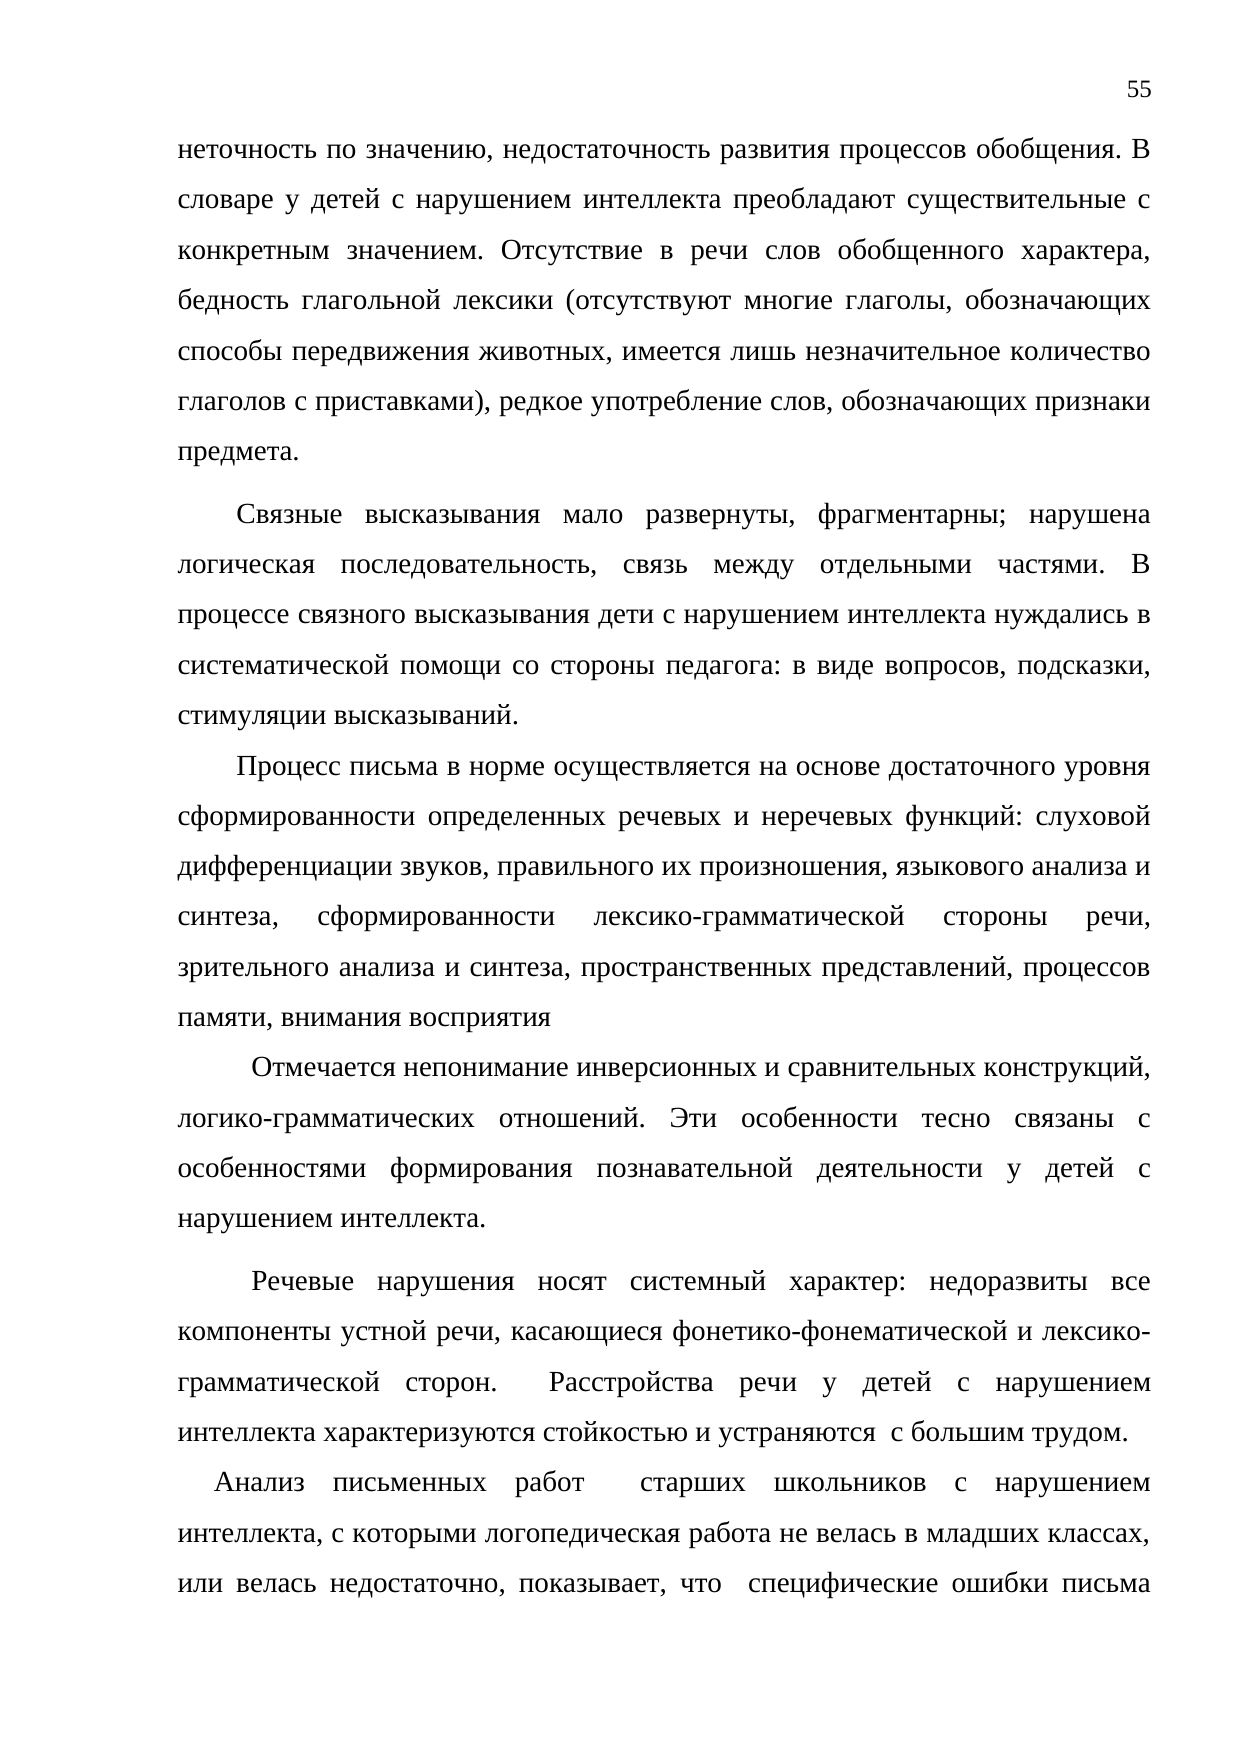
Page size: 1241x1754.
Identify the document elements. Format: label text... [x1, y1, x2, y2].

text Отмечается непонимание инверсионных и сравнительных конструкций, логико-грамматических отношений. Эти особенности тесно связаны с особенностями формирования познавательной деятельности у детей с нарушением интеллекта. [177, 1049, 1152, 1234]
text Процесс письма в норме осуществляется на основе достаточного уровня сформированности определенных речевых и неречевых функций: слуховой дифференциации звуков, правильного их произношения, языкового анализа и синтеза, сформированности лексико-грамматической стороны речи, зрительного анализа и синтеза, пространственных представлений, процессов памяти, внимания восприятия [177, 748, 1152, 1033]
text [177, 131, 1152, 467]
text Связные высказывания мало развернуты, фрагментарны; нарушена логическая последовательность, связь между отдельными частями. В процессе связного высказывания дети с нарушением интеллекта нуждались в систематической помощи со стороны педагога: в виде вопросов, подсказки, стимуляции высказываний. [177, 496, 1152, 731]
text Речевые нарушения носят системный характер: недоразвиты все компоненты устной речи, касающиеся фонетико-фонематической и лексико-грамматической сторон. Расстройства речи у детей с нарушением интеллекта характеризуются стойкостью и устраняются с большим трудом. [177, 1263, 1152, 1448]
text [177, 1464, 1152, 1599]
